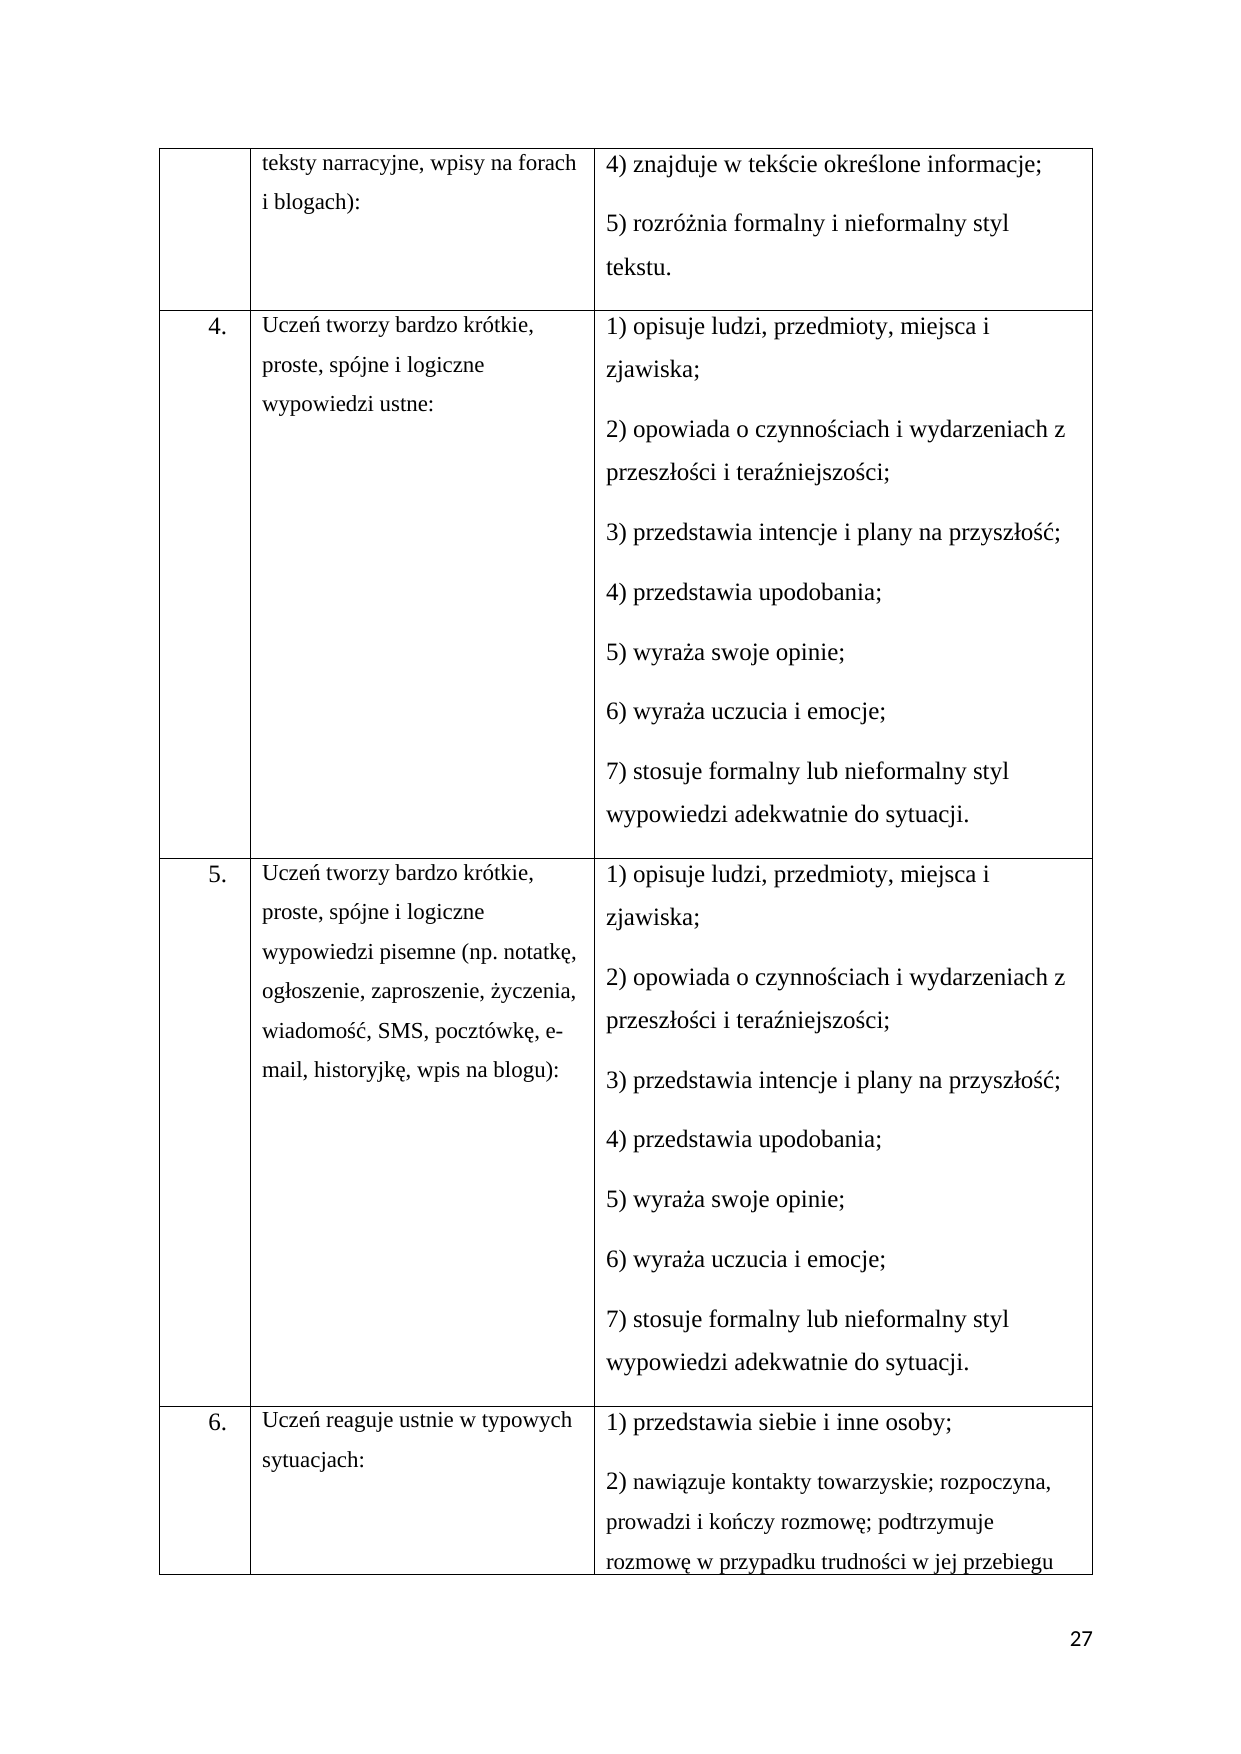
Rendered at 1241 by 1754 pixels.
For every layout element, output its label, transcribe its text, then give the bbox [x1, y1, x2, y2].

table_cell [251, 1407, 594, 1574]
table_cell [160, 149, 250, 310]
table_cell 1) opisuje ludzi, przedmioty, miejsca i zjawiska; 2) opowiada o czynnościach i wydarzeniach z przeszłości i teraźniejszości; 3) przedstawia intencje i plany na przyszłość; 4) przedstawia upodobania; 5) wyraża swoje opinie; 6) wyraża uczucia i emocje; 7) stosuje formalny lub nieformalny styl wypowiedzi adekwatnie do sytuacji. [595, 311, 1092, 858]
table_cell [251, 149, 594, 310]
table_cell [595, 149, 1092, 310]
table_cell [160, 859, 250, 1406]
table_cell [595, 1407, 1092, 1574]
table_cell Uczeń tworzy bardzo krótkie, proste, spójne i logiczne wypowiedzi ustne: [251, 311, 594, 858]
table_cell 1) opisuje ludzi, przedmioty, miejsca i zjawiska; 2) opowiada o czynnościach i wydarzeniach z przeszłości i teraźniejszości; 3) przedstawia intencje i plany na przyszłość; 4) przedstawia upodobania; 5) wyraża swoje opinie; 6) wyraża uczucia i emocje; 7) stosuje formalny lub nieformalny styl wypowiedzi adekwatnie do sytuacji. [595, 859, 1092, 1406]
table_cell [160, 311, 250, 858]
table_cell Uczeń tworzy bardzo krótkie, proste, spójne i logiczne wypowiedzi pisemne (np. notatkę, ogłoszenie, zaproszenie, życzenia, wiadomość, SMS, pocztówkę, e-mail, historyjkę, wpis na blogu): [251, 859, 594, 1406]
table_cell [160, 1407, 250, 1574]
